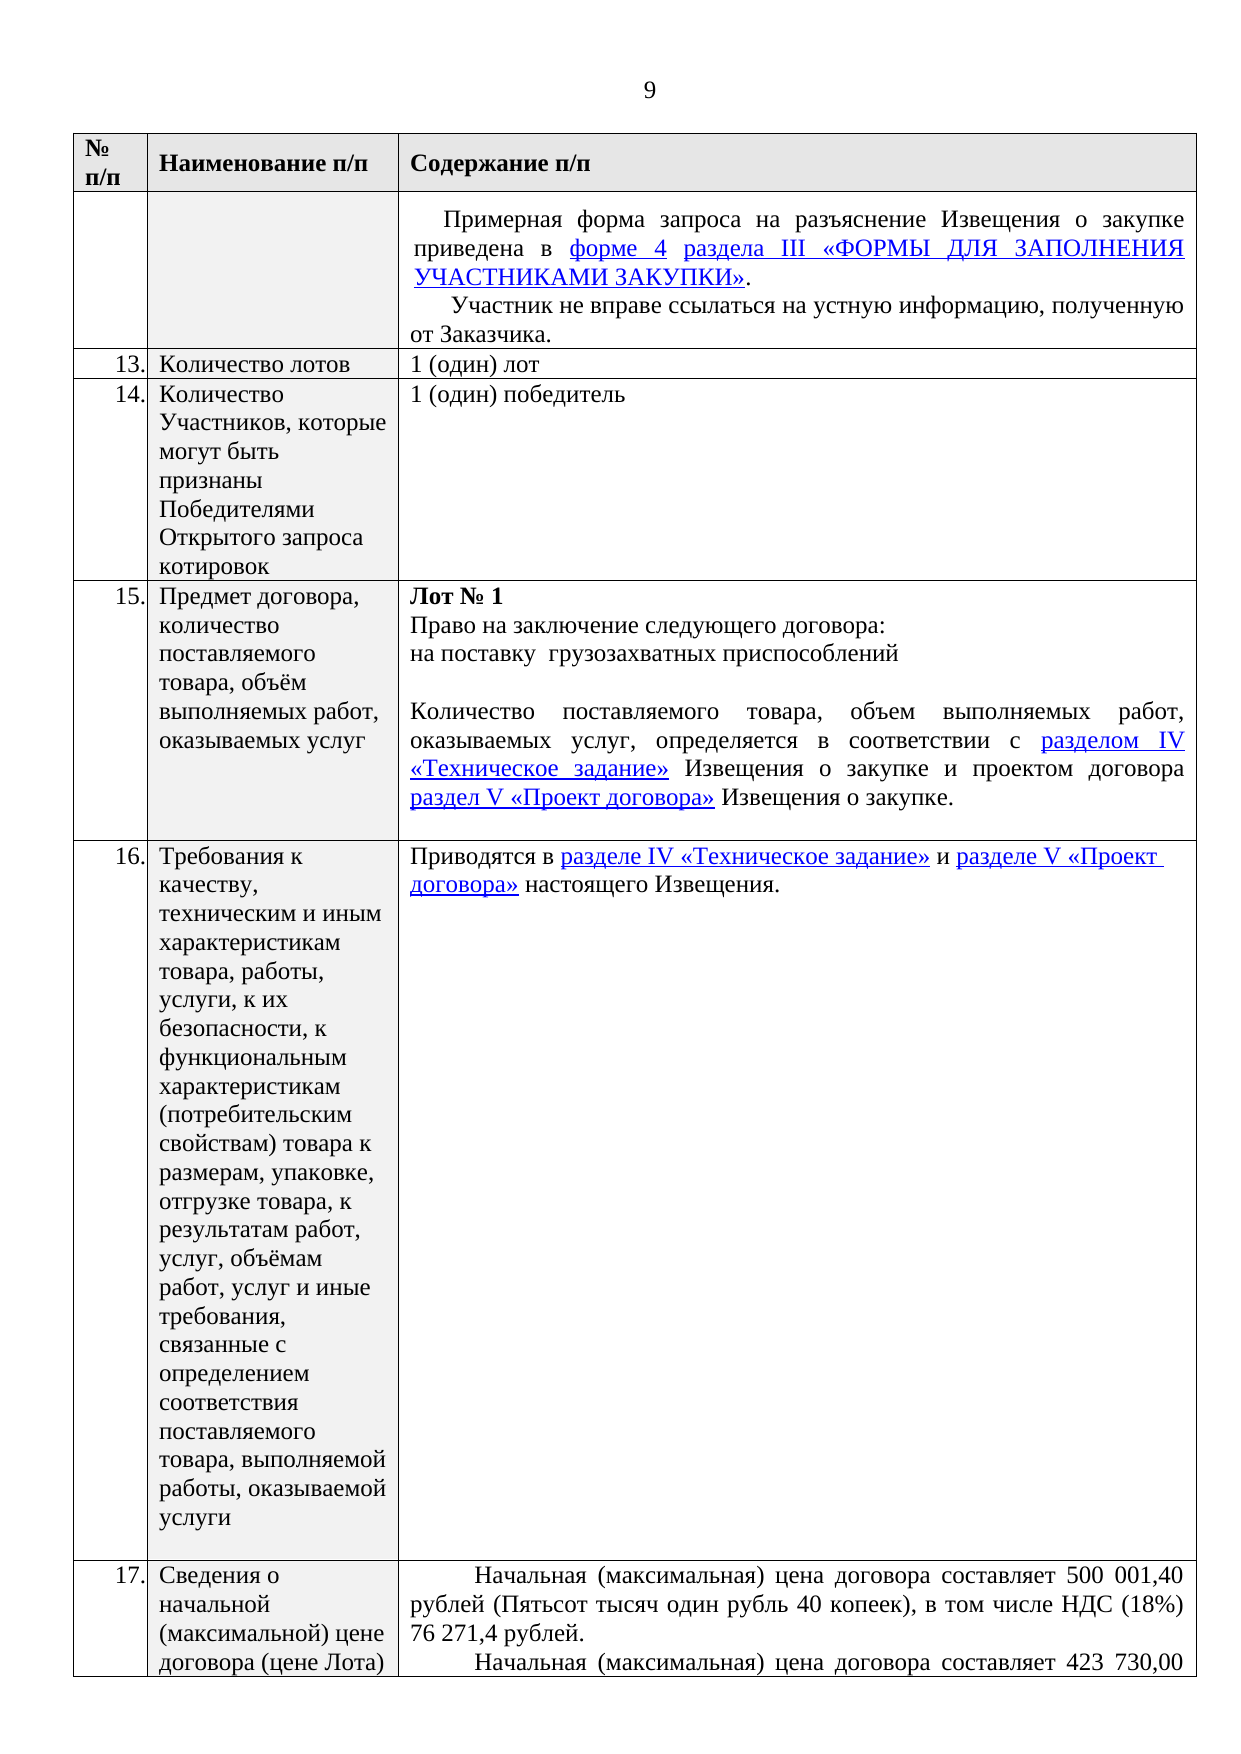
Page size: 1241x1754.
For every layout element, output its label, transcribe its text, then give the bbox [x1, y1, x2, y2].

table_cell Лот № 1 Право на заключение следующего договора: на поставку грузозахватных приспособлений Количество поставляемого товара, объем выполняемых работ, оказываемых услуг, определяется в соответствии с разделом IV «Техническое задание» Извещения о закупке и проектом договора раздел V «Проект договора» Извещения о закупке. [399, 581, 1196, 840]
table_cell Приводятся в разделе IV «Техническое задание» и разделе V «Проект договора» настоящего Извещения. [399, 841, 1196, 1559]
table_cell Требования к качеству, техническим и иным характеристикам товара, работы, услуги, к их безопасности, к функциональным характеристикам (потребительским свойствам) товара к размерам, упаковке, отгрузке товара, к результатам работ, услуг, объёмам работ, услуг и иные требования, связанные с определением соответствия поставляемого товара, выполняемой работы, оказываемой услуги [148, 841, 398, 1559]
table_cell 1 (один) лот [399, 349, 1196, 378]
table_cell Количество лотов [148, 349, 398, 378]
table_header Наименование п/п [148, 134, 398, 191]
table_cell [148, 192, 398, 348]
table_cell [74, 192, 147, 348]
table_cell Предмет договора, количество поставляемого товара, объём выполняемых работ, оказываемых услуг [148, 581, 398, 840]
table_cell [74, 349, 147, 378]
table_cell Количество Участников, которые могут быть признаны Победителями Открытого запроса котировок [148, 379, 398, 580]
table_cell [399, 192, 1196, 348]
table_cell [74, 1561, 147, 1676]
table_cell 1 (один) победитель [399, 379, 1196, 580]
table_header № п/п [74, 134, 147, 191]
table_cell [74, 379, 147, 580]
table_cell [74, 841, 147, 1559]
table_cell [74, 581, 147, 840]
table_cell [399, 1561, 1196, 1676]
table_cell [148, 1561, 398, 1676]
table_header Содержание п/п [399, 134, 1196, 191]
